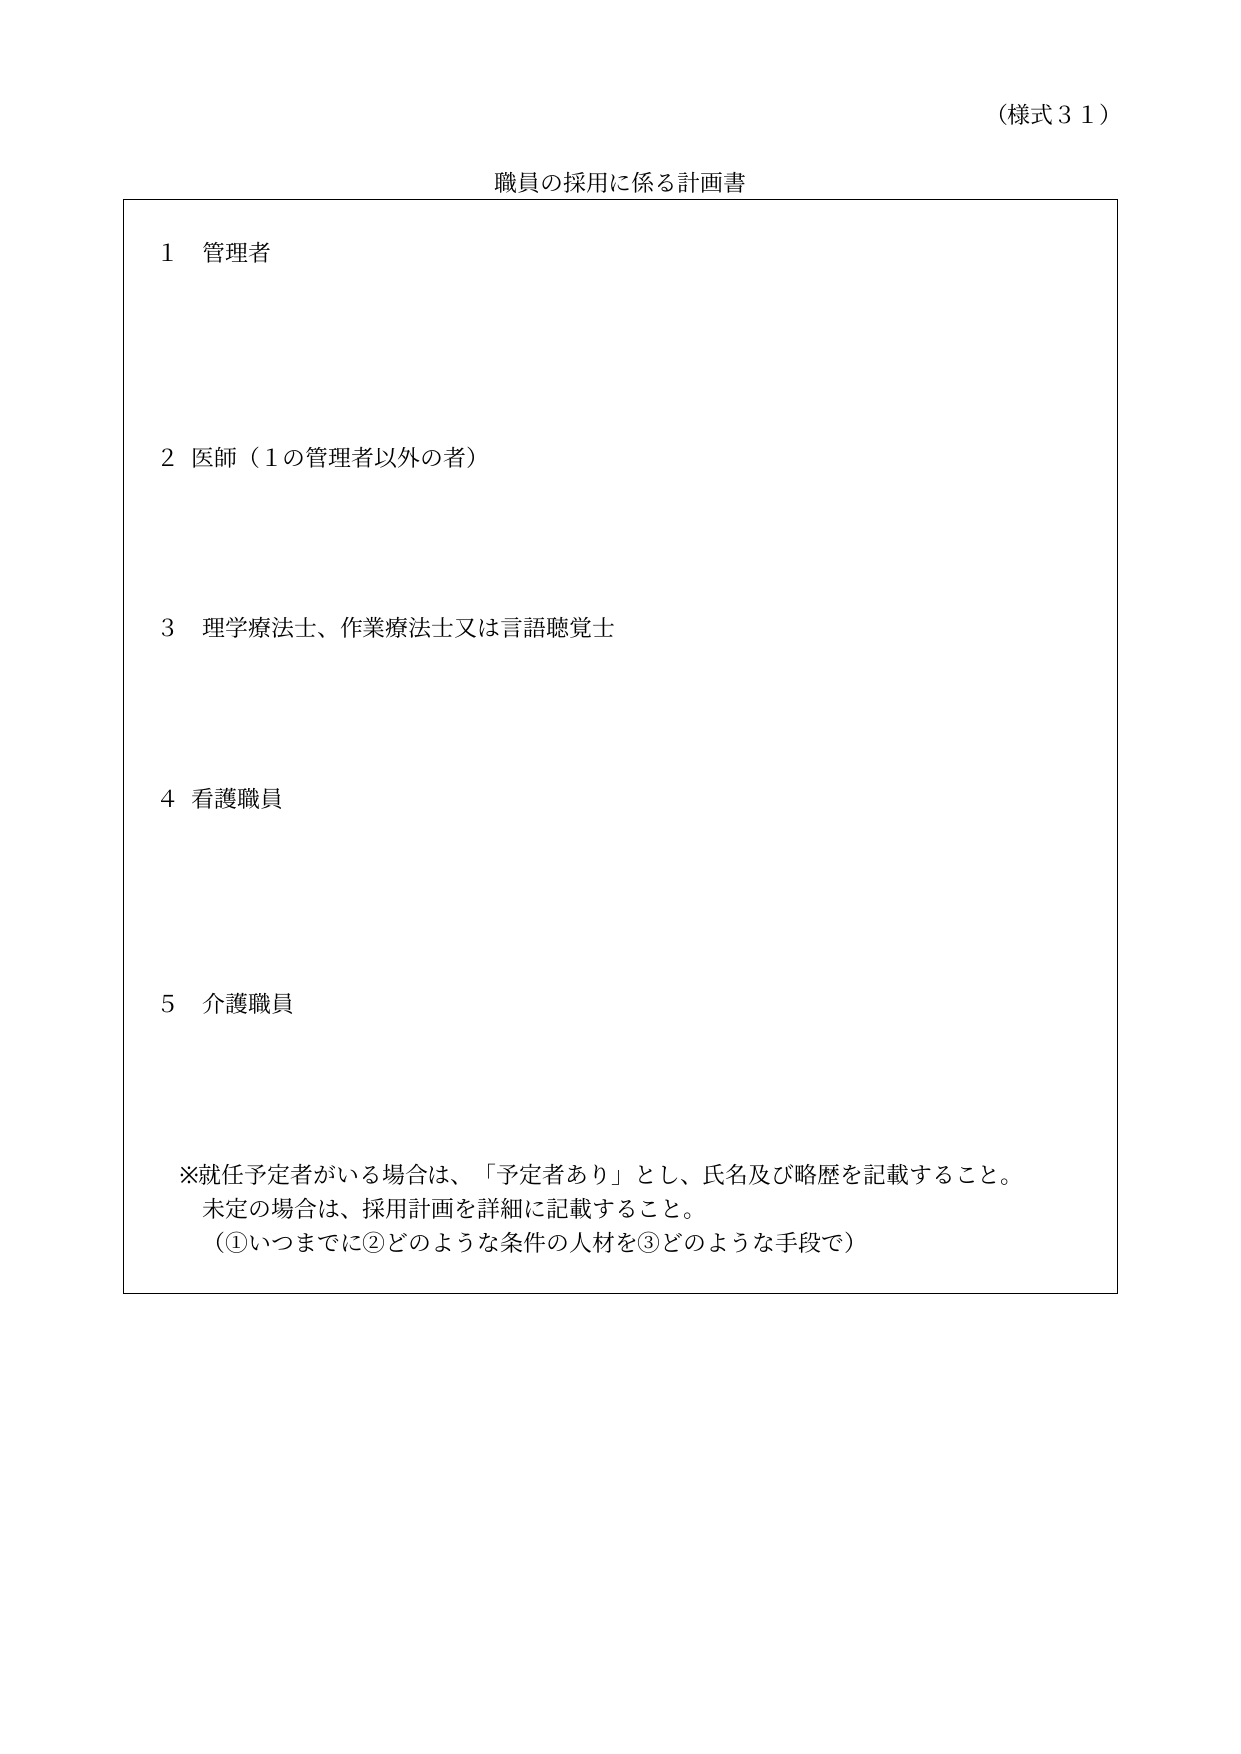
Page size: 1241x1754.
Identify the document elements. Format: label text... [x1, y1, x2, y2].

text （様式３１） [118, 96, 1122, 131]
text 職員の採用に係る計画書 [118, 165, 1122, 199]
table_header １ 管理者 ２ 医師（１の管理者以外の者） ３ 理学療法士、作業療法士又は言語聴覚士 ４ 看護職員 ５ 介護職員 ※就任予定者がいる場合は、「予定者あり」とし、氏名及び略歴を記載すること。 未定の場合は、採用計画を詳細に記載すること。 （①いつまでに②どのような条件の人材を③どのような手段で） [124, 200, 1117, 1293]
